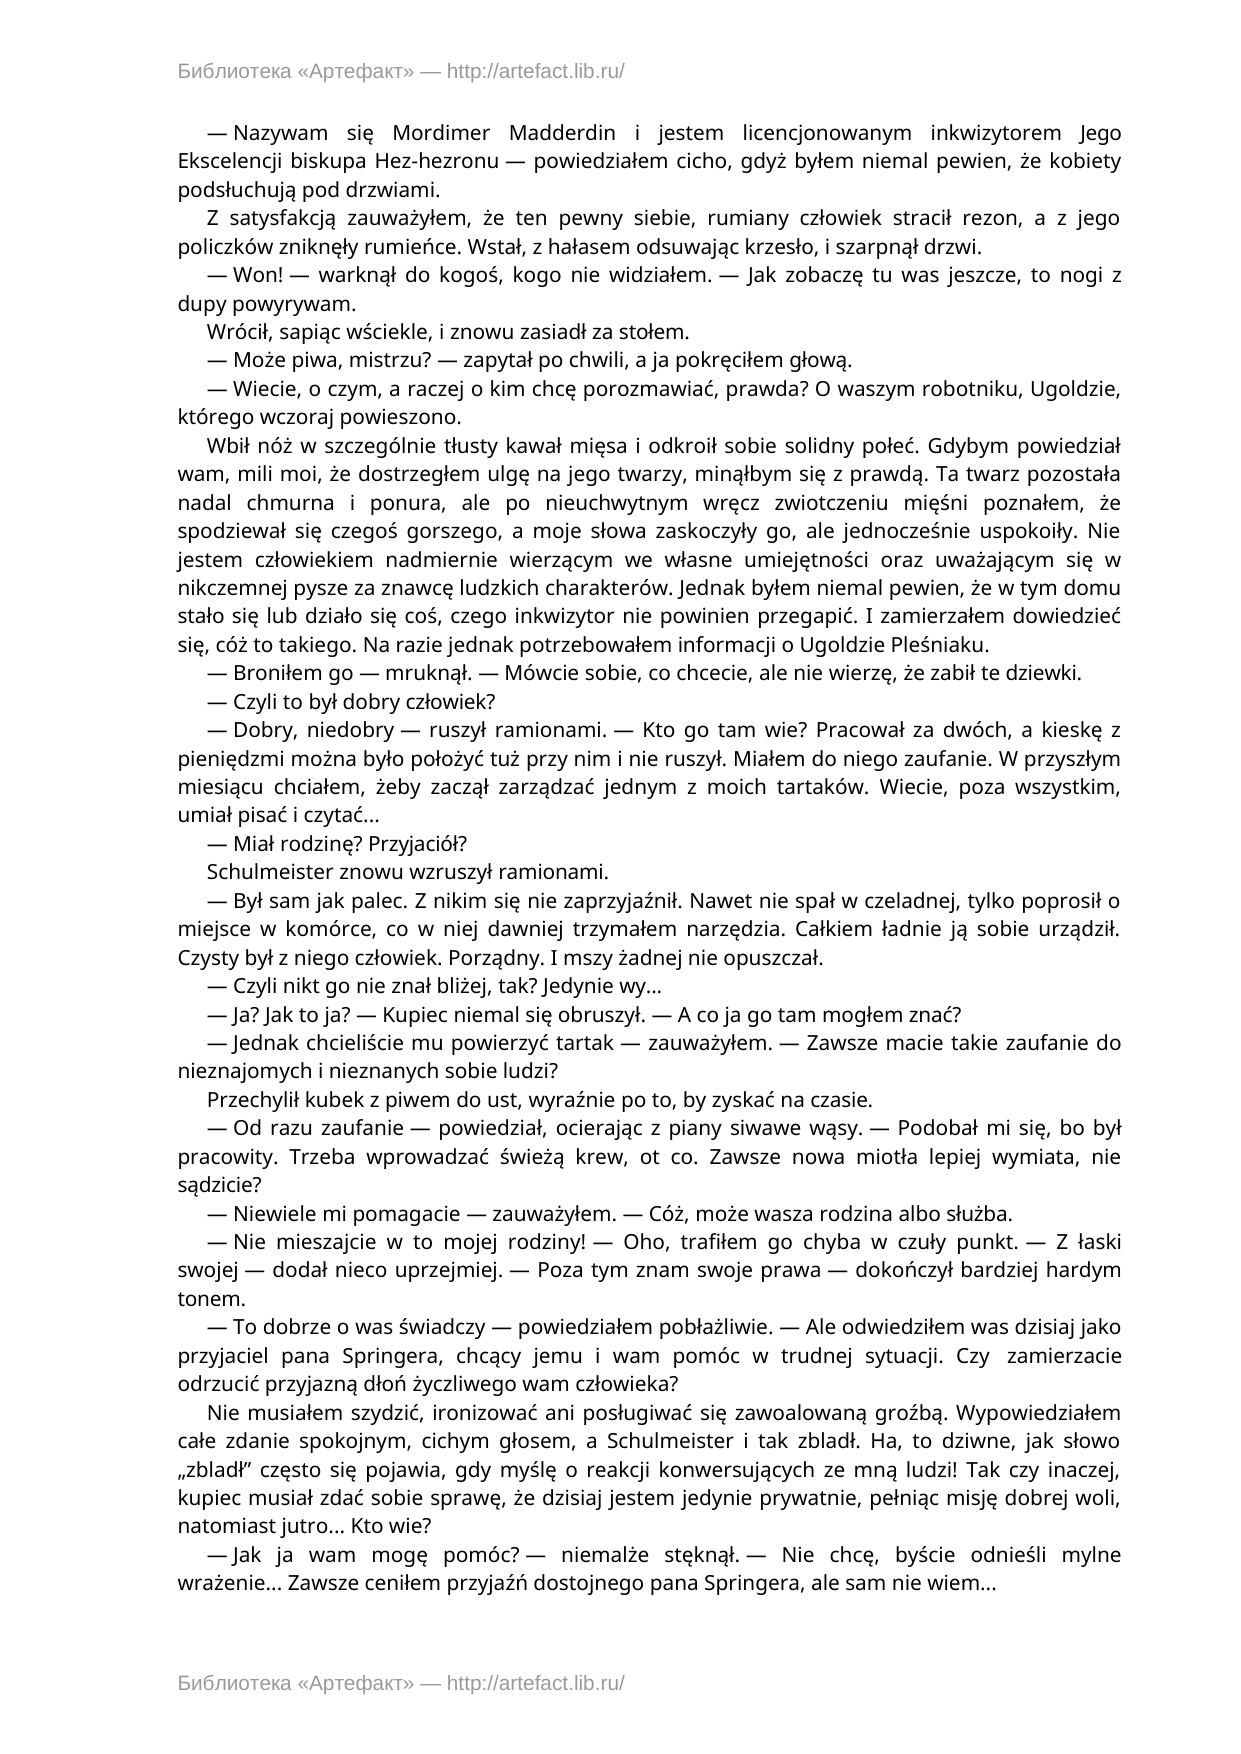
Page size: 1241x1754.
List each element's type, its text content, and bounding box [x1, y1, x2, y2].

text — Broniłem go — mruknął. — Mówcie sobie, co chcecie, ale nie wierzę, że zabił te dziewki. [177, 658, 1122, 687]
text — To dobrze o was świadczy — powiedziałem pobłażliwie. — Ale odwiedziłem was dzisiaj jako przyjaciel pana Springera, chcący jemu i wam pomóc w trudnej sytuacji. Czy zamierzacie odrzucić przyjazną dłoń życzliwego wam człowieka? [177, 1312, 1122, 1398]
text Wrócił, sapiąc wściekle, i znowu zasiadł za stołem. [177, 317, 1122, 346]
text — Won! — warknął do kogoś, kogo nie widziałem. — Jak zobaczę tu was jeszcze, to nogi z dupy powyrywam. [177, 260, 1122, 317]
text — Jednak chcieliście mu powierzyć tartak — zauważyłem. — Zawsze macie takie zaufanie do nieznajomych i nieznanych sobie ludzi? [177, 1028, 1122, 1085]
text — Jak ja wam mogę pomóc? — niemalże stęknął. — Nie chcę, byście odnieśli mylne wrażenie... Zawsze ceniłem przyjaźń dostojnego pana Springera, ale sam nie wiem... [177, 1540, 1122, 1597]
text — Nazywam się Mordimer Madderdin i jestem licencjonowanym inkwizytorem Jego Ekscelencji biskupa Hez-hezronu — powiedziałem cicho, gdyż byłem niemal pewien, że kobiety podsłuchują pod drzwiami. [177, 118, 1122, 203]
text Z satysfakcją zauważyłem, że ten pewny siebie, rumiany człowiek stracił rezon, a z jego policzków zniknęły rumieńce. Wstał, z hałasem odsuwając krzesło, i szarpnął drzwi. [177, 203, 1122, 260]
text — Dobry, niedobry — ruszył ramionami. — Kto go tam wie? Pracował za dwóch, a kieskę z pieniędzmi można było położyć tuż przy nim i nie ruszył. Miałem do niego zaufanie. W przyszłym miesiącu chciałem, żeby zaczął zarządzać jednym z moich tartaków. Wiecie, poza wszystkim, umiał pisać i czytać... [177, 715, 1122, 829]
text — Wiecie, o czym, a raczej o kim chcę porozmawiać, prawda? O waszym robotniku, Ugoldzie, którego wczoraj powieszono. [177, 374, 1122, 431]
text Schulmeister znowu wzruszył ramionami. [177, 857, 1122, 886]
text — Był sam jak palec. Z nikim się nie zaprzyjaźnił. Nawet nie spał w czeladnej, tylko poprosił o miejsce w komórce, co w niej dawniej trzymałem narzędzia. Całkiem ładnie ją sobie urządził. Czysty był z niego człowiek. Porządny. I mszy żadnej nie opuszczał. [177, 886, 1122, 971]
text — Ja? Jak to ja? — Kupiec niemal się obruszył. — A co ja go tam mogłem znać? [177, 1000, 1122, 1028]
text — Może piwa, mistrzu? — zapytał po chwili, a ja pokręciłem głową. [177, 346, 1122, 374]
text — Nie mieszajcie w to mojej rodziny! — Oho, trafiłem go chyba w czuły punkt. — Z łaski swojej — dodał nieco uprzejmiej. — Poza tym znam swoje prawa — dokończył bardziej hardym tonem. [177, 1227, 1122, 1312]
text — Niewiele mi pomagacie — zauważyłem. — Cóż, może wasza rodzina albo służba. [177, 1199, 1122, 1227]
text Wbił nóż w szczególnie tłusty kawał mięsa i odkroił sobie solidny połeć. Gdybym powiedział wam, mili moi, że dostrzegłem ulgę na jego twarzy, minąłbym się z prawdą. Ta twarz pozostała nadal chmurna i ponura, ale po nieuchwytnym wręcz zwiotczeniu mięśni poznałem, że spodziewał się czegoś gorszego, a moje słowa zaskoczyły go, ale jednocześnie uspokoiły. Nie jestem człowiekiem nadmiernie wierzącym we własne umiejętności oraz uważającym się w nikczemnej pysze za znawcę ludzkich charakterów. Jednak byłem niemal pewien, że w tym domu stało się lub działo się coś, czego inkwizytor nie powinien przegapić. I zamierzałem dowiedzieć się, cóż to takiego. Na razie jednak potrzebowałem informacji o Ugoldzie Pleśniaku. [177, 431, 1122, 658]
text Przechylił kubek z piwem do ust, wyraźnie po to, by zyskać na czasie. [177, 1085, 1122, 1113]
text — Od razu zaufanie — powiedział, ocierając z piany siwawe wąsy. — Podobał mi się, bo był pracowity. Trzeba wprowadzać świeżą krew, ot co. Zawsze nowa miotła lepiej wymiata, nie sądzicie? [177, 1113, 1122, 1199]
text Nie musiałem szydzić, ironizować ani posługiwać się zawoalowaną groźbą. Wypowiedziałem całe zdanie spokojnym, cichym głosem, a Schulmeister i tak zbladł. Ha, to dziwne, jak słowo „zbladł” często się pojawia, gdy myślę o reakcji konwersujących ze mną ludzi! Tak czy inaczej, kupiec musiał zdać sobie sprawę, że dzisiaj jestem jedynie prywatnie, pełniąc misję dobrej woli, natomiast jutro... Kto wie? [177, 1398, 1122, 1540]
text — Czyli nikt go nie znał bliżej, tak? Jedynie wy... [177, 971, 1122, 1000]
text — Czyli to był dobry człowiek? [177, 687, 1122, 715]
text — Miał rodzinę? Przyjaciół? [177, 829, 1122, 857]
